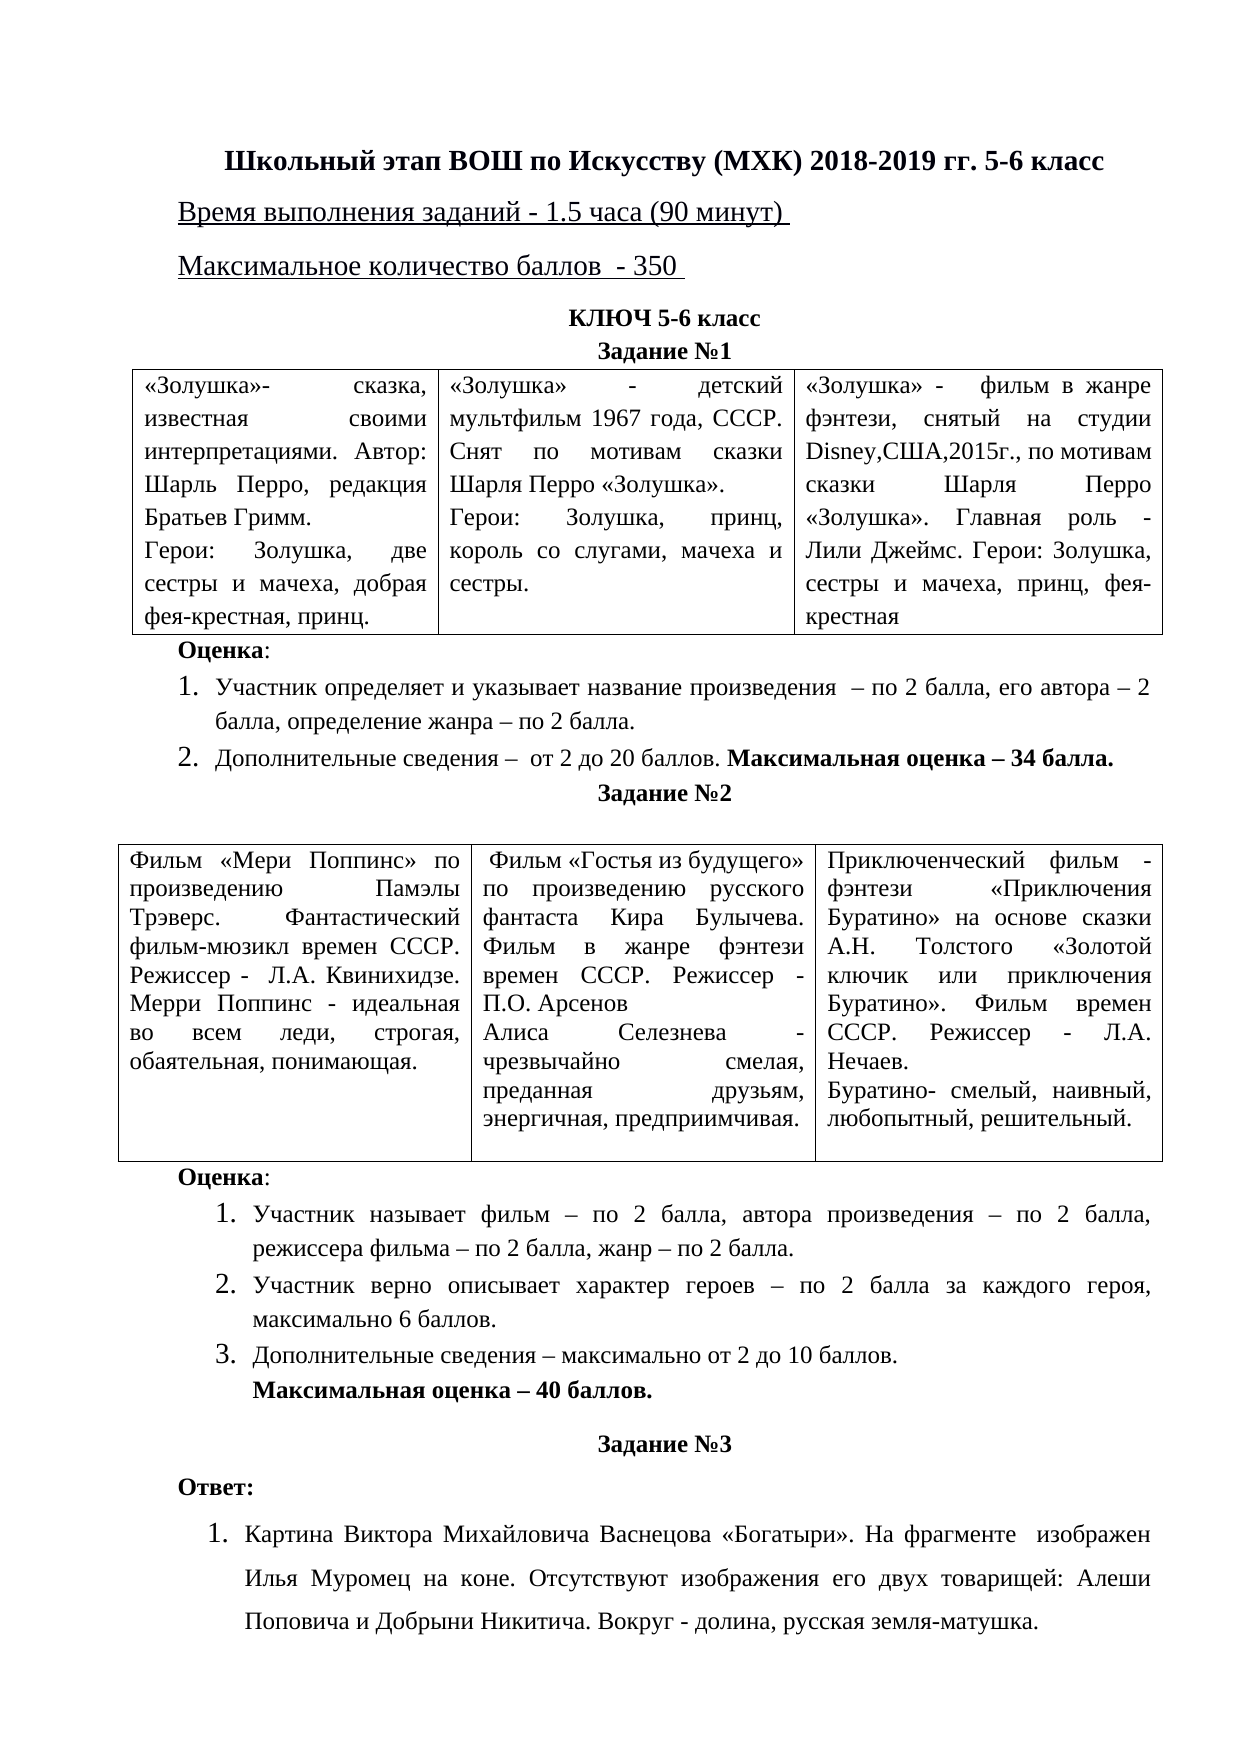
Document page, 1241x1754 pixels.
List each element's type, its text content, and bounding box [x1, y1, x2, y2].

list Картина Виктора Михайловича Васнецова «Богатыри». На фрагменте изображен Илья Муромец на коне. Отсутствуют изображения его двух товарищей: Алеши Поповича и Добрыни Никитича. Вокруг - долина, русская земля-матушка. [207, 1515, 1152, 1635]
text Задание №3 [177, 1429, 1152, 1458]
text Оценка: [177, 1162, 1152, 1191]
table_header Фильм «Гостья из будущего» по произведению русского фантаста Кира Булычева. Фильм в жанре фэнтези времен СССР. Режиссер - П.О. Арсенов Алиса Селезнева - чрезвычайно смелая, преданная друзьям, энергичная, предприимчивая. [472, 845, 815, 1161]
list Дополнительные сведения – максимально от 2 до 10 баллов. [215, 1337, 1152, 1370]
text Школьный этап ВОШ по Искусству (МХК) 2018-2019 гг. 5-6 класс [177, 143, 1152, 177]
list Участник верно описывает характер героев – по 2 балла за каждого героя, максимально 6 баллов. [215, 1266, 1152, 1332]
list Участник называет фильм – по 2 балла, автора произведения – по 2 балла, режиссера фильма – по 2 балла, жанр – по 2 балла. [215, 1195, 1152, 1262]
text Задание №2 [177, 778, 1152, 806]
text Задание №1 [177, 336, 1152, 365]
list Участник определяет и указывает название произведения – по 2 балла, его автора – 2 балла, определение жанра – по 2 балла. [177, 668, 1152, 735]
text Время выполнения заданий - 1.5 часа (90 минут) [177, 194, 1152, 228]
table_header «Золушка»- сказка, известная своими интерпретациями. Автор: Шарль Перро, редакция Братьев Гримм. Герои: Золушка, две сестры и мачеха, добрая фея-крестная, принц. [133, 370, 438, 634]
text Максимальная оценка – 40 баллов. [252, 1375, 1152, 1404]
text Оценка: [177, 635, 1152, 664]
text Ответ: [177, 1472, 1152, 1501]
list Дополнительные сведения – от 2 до 20 баллов. Максимальная оценка – 34 балла. [177, 739, 1152, 773]
table_header «Золушка» - фильм в жанре фэнтези, снятый на студии Disney,США,2015г., по мотивам сказки Шарля Перро «Золушка». Главная роль - Лили Джеймс. Герои: Золушка, сестры и мачеха, принц, фея-крестная [795, 370, 1162, 634]
table_header Приключенческий фильм - фэнтези «Приключения Буратино» на основе сказки А.Н. Толстого «Золотой ключик или приключения Буратино». Фильм времен СССР. Режиссер - Л.А. Нечаев. Буратино- смелый, наивный, любопытный, решительный. [816, 845, 1162, 1161]
text КЛЮЧ 5-6 класс [177, 303, 1152, 332]
table_header «Золушка» - детский мультфильм 1967 года, СССР. Снят по мотивам сказки Шарля Перро «Золушка». Герои: Золушка, принц, король со слугами, мачеха и сестры. [439, 370, 794, 634]
table_header Фильм «Мери Поппинс» по произведению Памэлы Трэверс. Фантастический фильм-мюзикл времен СССР. Режиссер - Л.А. Квинихидзе. Мерри Поппинс - идеальная во всем леди, строгая, обаятельная, понимающая. [119, 845, 471, 1161]
text Максимальное количество баллов - 350 [177, 248, 1152, 282]
